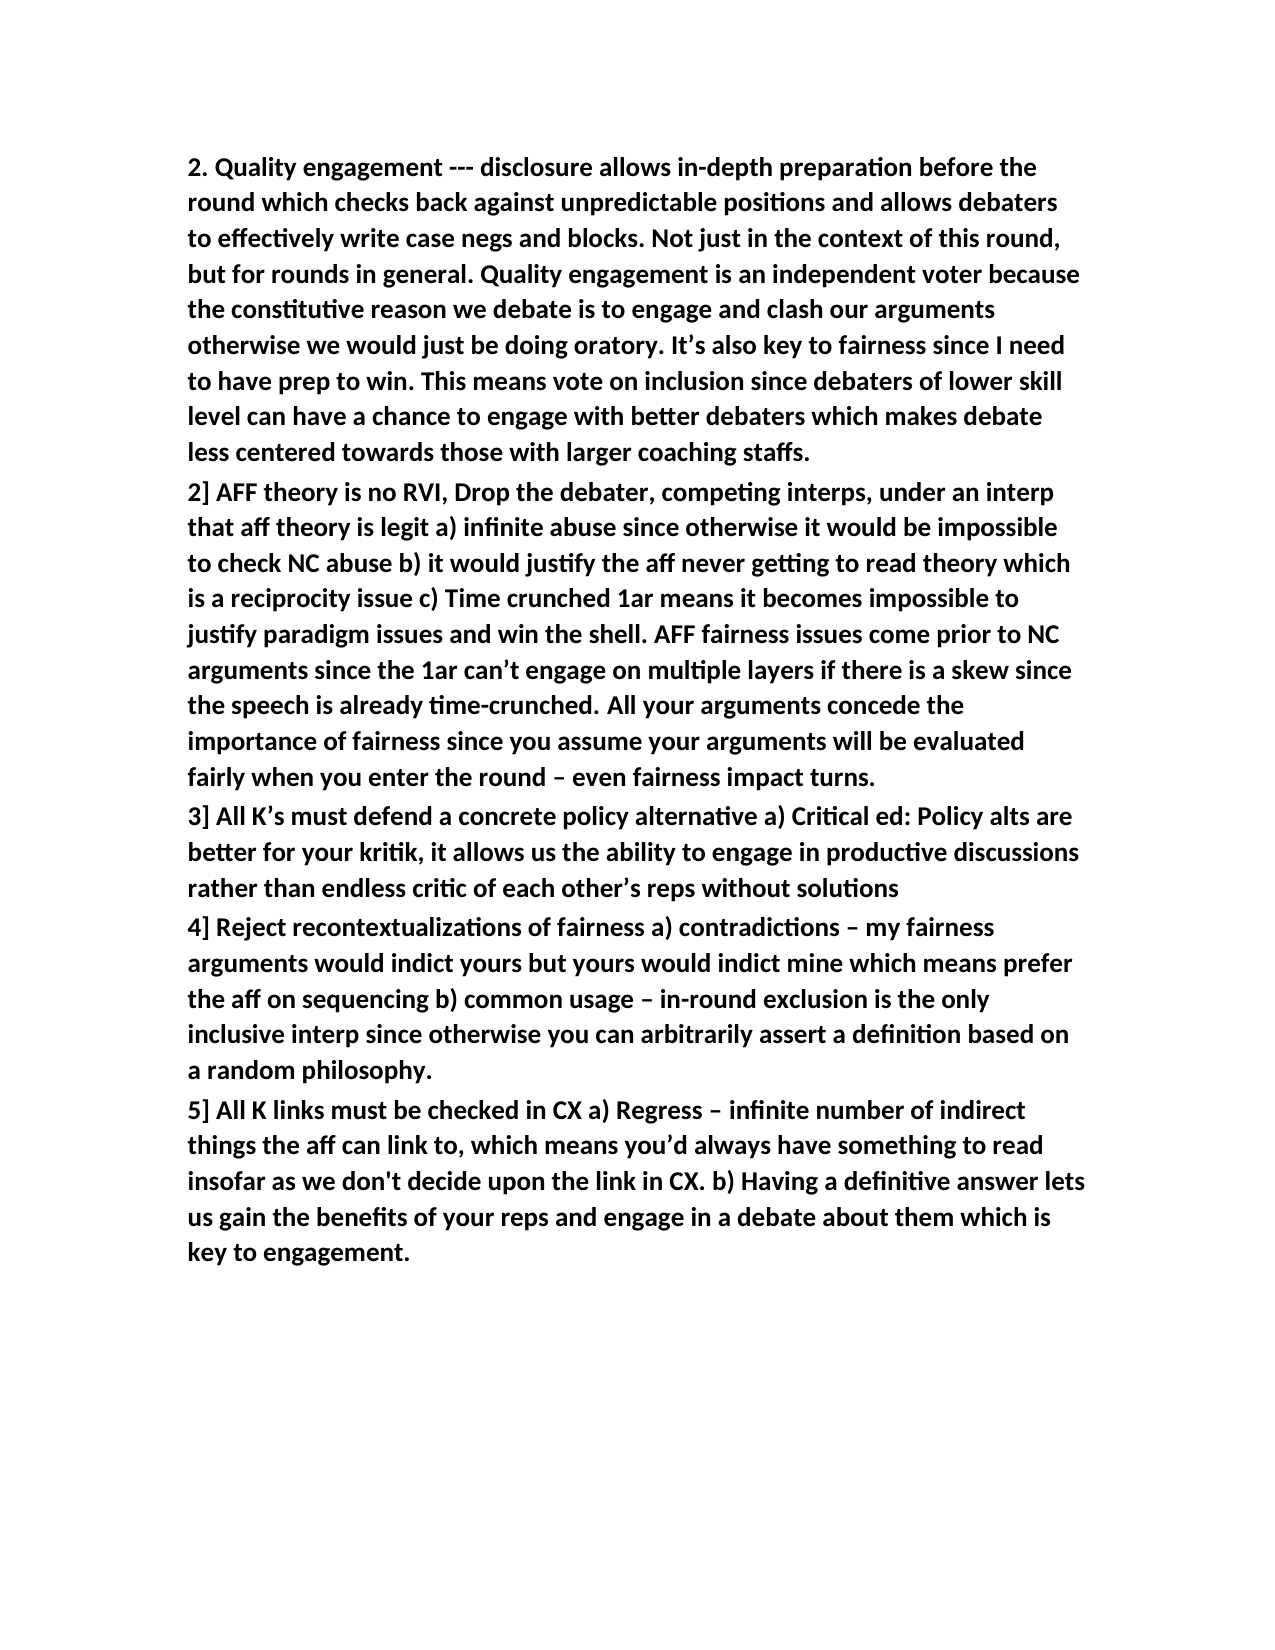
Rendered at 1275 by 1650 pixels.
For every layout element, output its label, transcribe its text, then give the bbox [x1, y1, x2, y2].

subtitle 2] AFF theory is no RVI, Drop the debater, competing interps, under an interp that aff theory is legit a) infinite abuse since otherwise it would be impossible to check NC abuse b) it would justify the aff never getting to read theory which is a reciprocity issue c) Time crunched 1ar means it becomes impossible to justify paradigm issues and win the shell. AFF fairness issues come prior to NC arguments since the 1ar can’t engage on multiple layers if there is a skew since the speech is already time-crunched. All your arguments concede the importance of fairness since you assume your arguments will be evaluated fairly when you enter the round – even fairness impact turns. [187, 475, 1087, 793]
subtitle 4] Reject recontextualizations of fairness a) contradictions – my fairness arguments would indict yours but yours would indict mine which means prefer the aff on sequencing b) common usage – in-round exclusion is the only inclusive interp since otherwise you can arbitrarily assert a definition based on a random philosophy. [187, 911, 1087, 1086]
subtitle 2. Quality engagement --- disclosure allows in-depth preparation before the round which checks back against unpredictable positions and allows debaters to effectively write case negs and blocks. Not just in the context of this round, but for rounds in general. Quality engagement is an independent voter because the constitutive reason we debate is to engage and clash our arguments otherwise we would just be doing oratory. It’s also key to fairness since I need to have prep to win. This means vote on inclusion since debaters of lower skill level can have a chance to engage with better debaters which makes debate less centered towards those with larger coaching staffs. [187, 150, 1087, 468]
subtitle 3] All K’s must defend a concrete policy alternative a) Critical ed: Policy alts are better for your kritik, it allows us the ability to engage in productive discussions rather than endless critic of each other’s reps without solutions [187, 799, 1087, 904]
subtitle 5] All K links must be checked in CX a) Regress – infinite number of indirect things the aff can link to, which means you’d always have something to read insofar as we don't decide upon the link in CX. b) Having a definitive answer lets us gain the benefits of your reps and engage in a debate about them which is key to engagement. [187, 1093, 1087, 1268]
